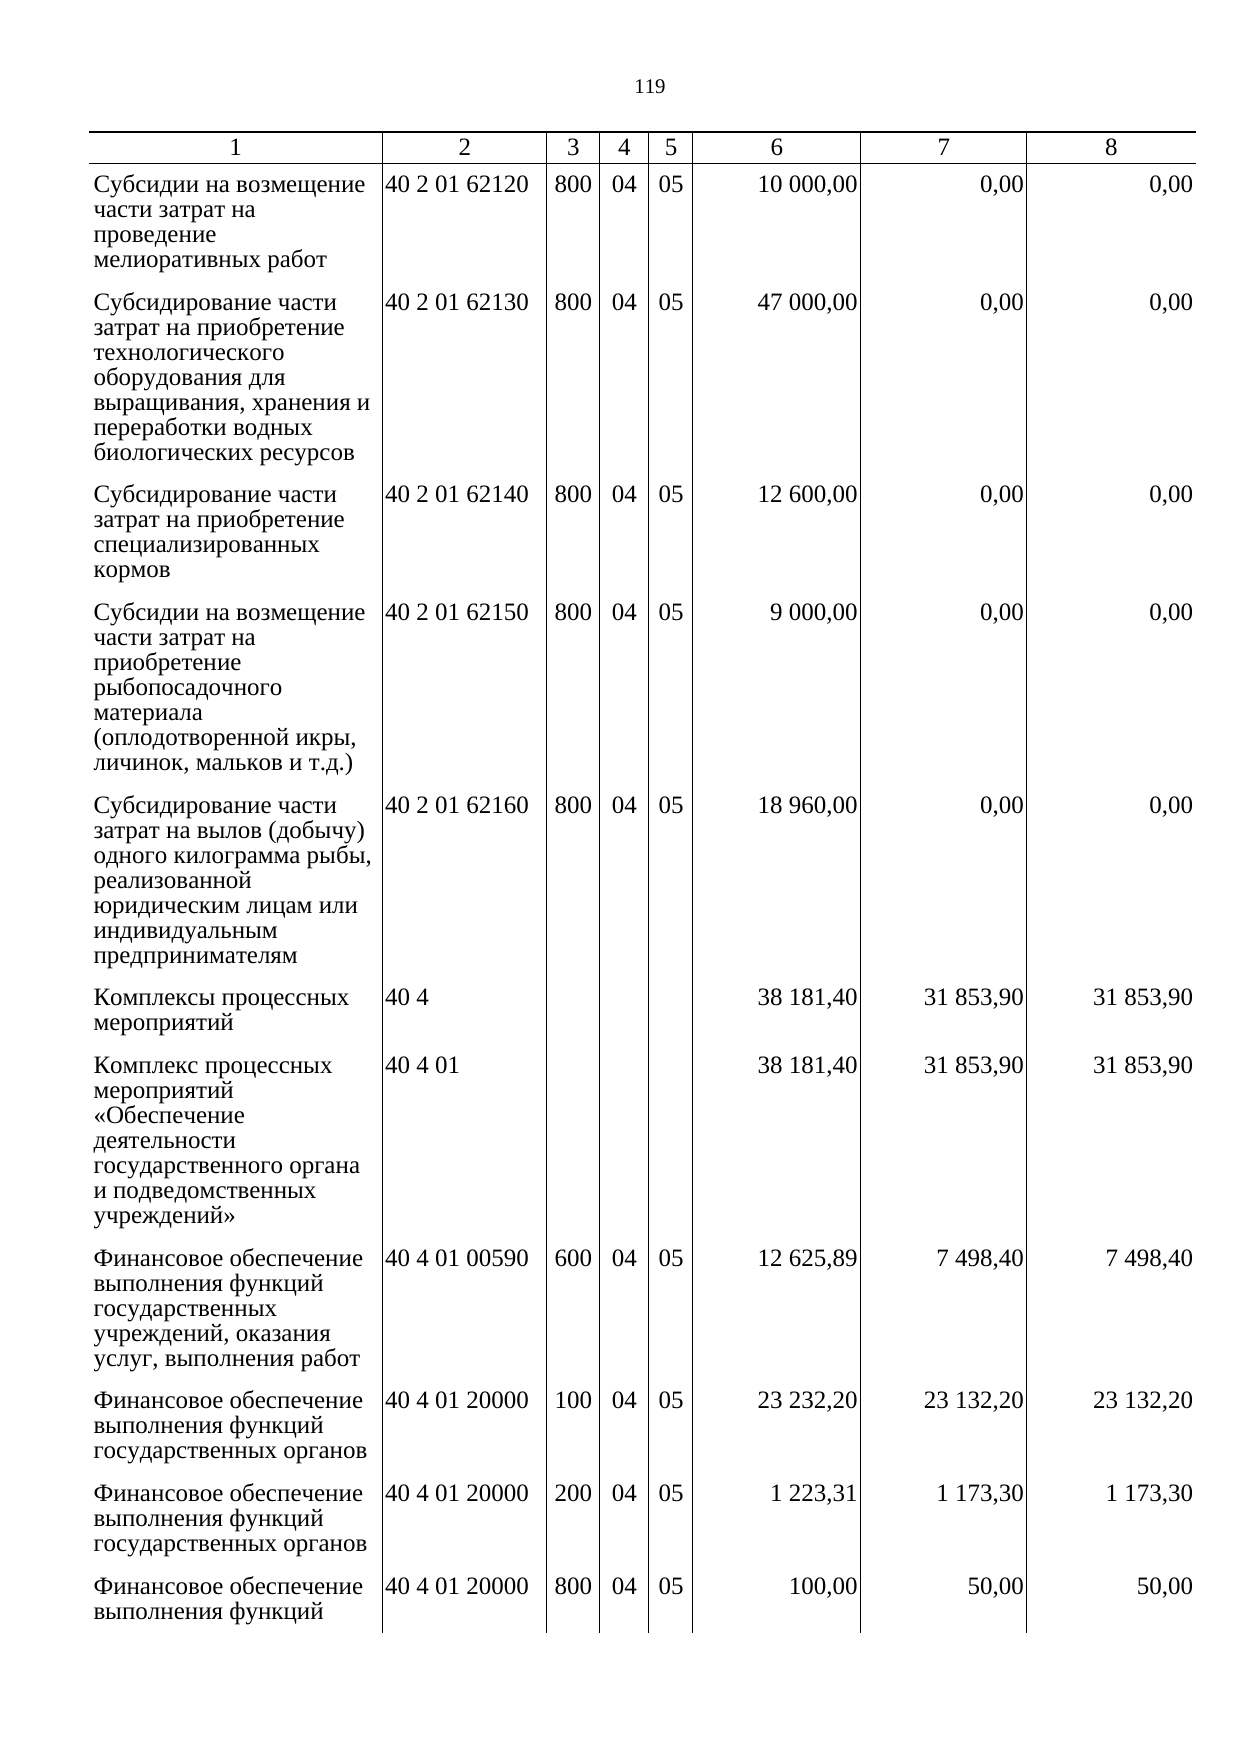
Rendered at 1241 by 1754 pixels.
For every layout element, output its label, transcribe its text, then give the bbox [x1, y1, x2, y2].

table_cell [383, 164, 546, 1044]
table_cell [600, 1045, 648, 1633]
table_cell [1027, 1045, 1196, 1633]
table_header 1 [89, 133, 382, 163]
table_header 4 [600, 133, 648, 163]
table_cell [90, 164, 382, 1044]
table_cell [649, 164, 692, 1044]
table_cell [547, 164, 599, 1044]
table_header 3 [547, 133, 599, 163]
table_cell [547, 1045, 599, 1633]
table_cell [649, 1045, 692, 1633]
table_header 7 [861, 133, 1026, 163]
table_header 2 [383, 133, 546, 163]
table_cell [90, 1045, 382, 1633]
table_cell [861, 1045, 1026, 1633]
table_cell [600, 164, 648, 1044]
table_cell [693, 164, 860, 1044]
table_header 5 [649, 133, 692, 163]
table_header 6 [693, 133, 860, 163]
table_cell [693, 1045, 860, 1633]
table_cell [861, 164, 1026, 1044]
table_header 8 [1027, 133, 1196, 163]
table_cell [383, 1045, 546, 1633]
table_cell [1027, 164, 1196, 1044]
